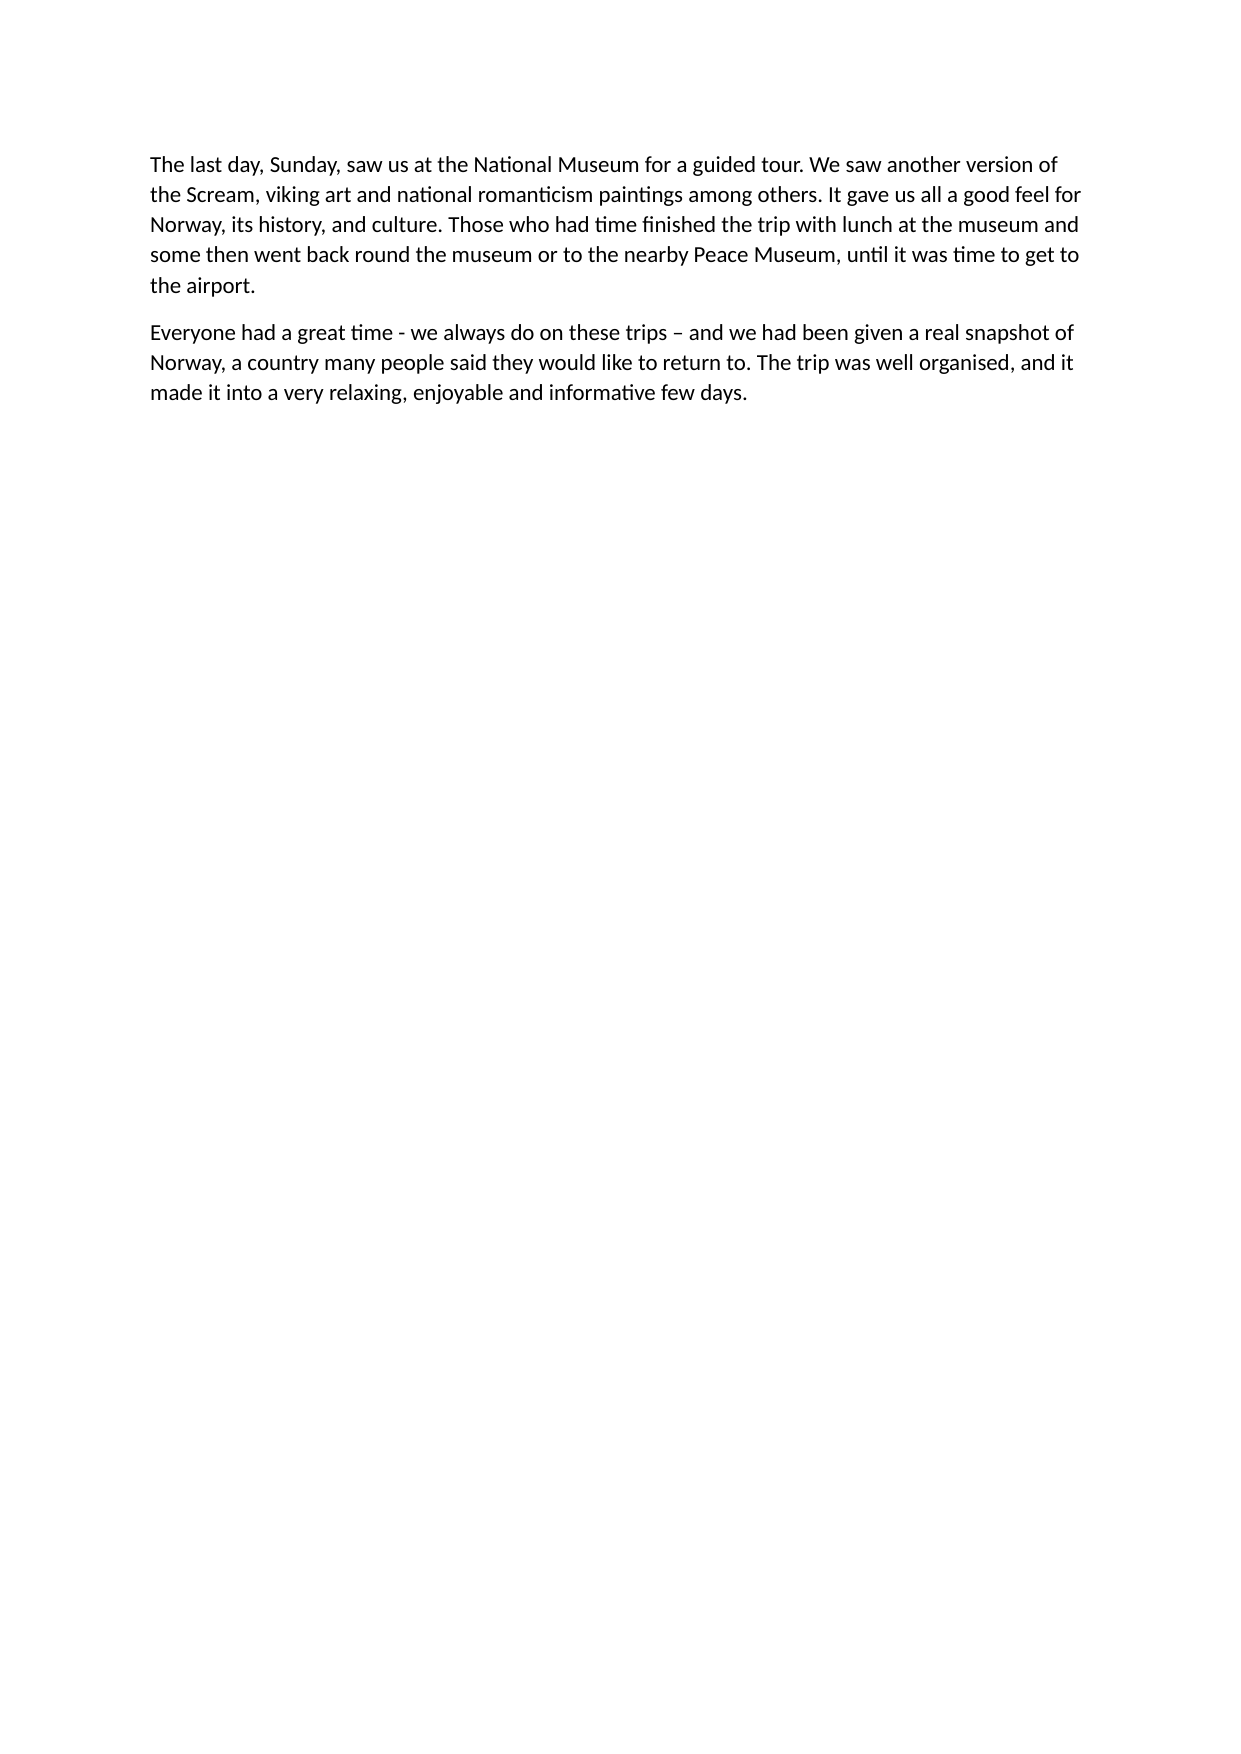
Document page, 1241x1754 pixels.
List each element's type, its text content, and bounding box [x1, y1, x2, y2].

text Everyone had a great time - we always do on these trips – and we had been given a real snapshot of Norway, a country many people said they would like to return to. The trip was well organised, and it made it into a very relaxing, enjoyable and informative few days. [150, 318, 1090, 406]
text The last day, Sunday, saw us at the National Museum for a guided tour. We saw another version of the Scream, viking art and national romanticism paintings among others. It gave us all a good feel for Norway, its history, and culture. Those who had time finished the trip with lunch at the museum and some then went back round the museum or to the nearby Peace Museum, until it was time to get to the airport. [150, 150, 1090, 299]
